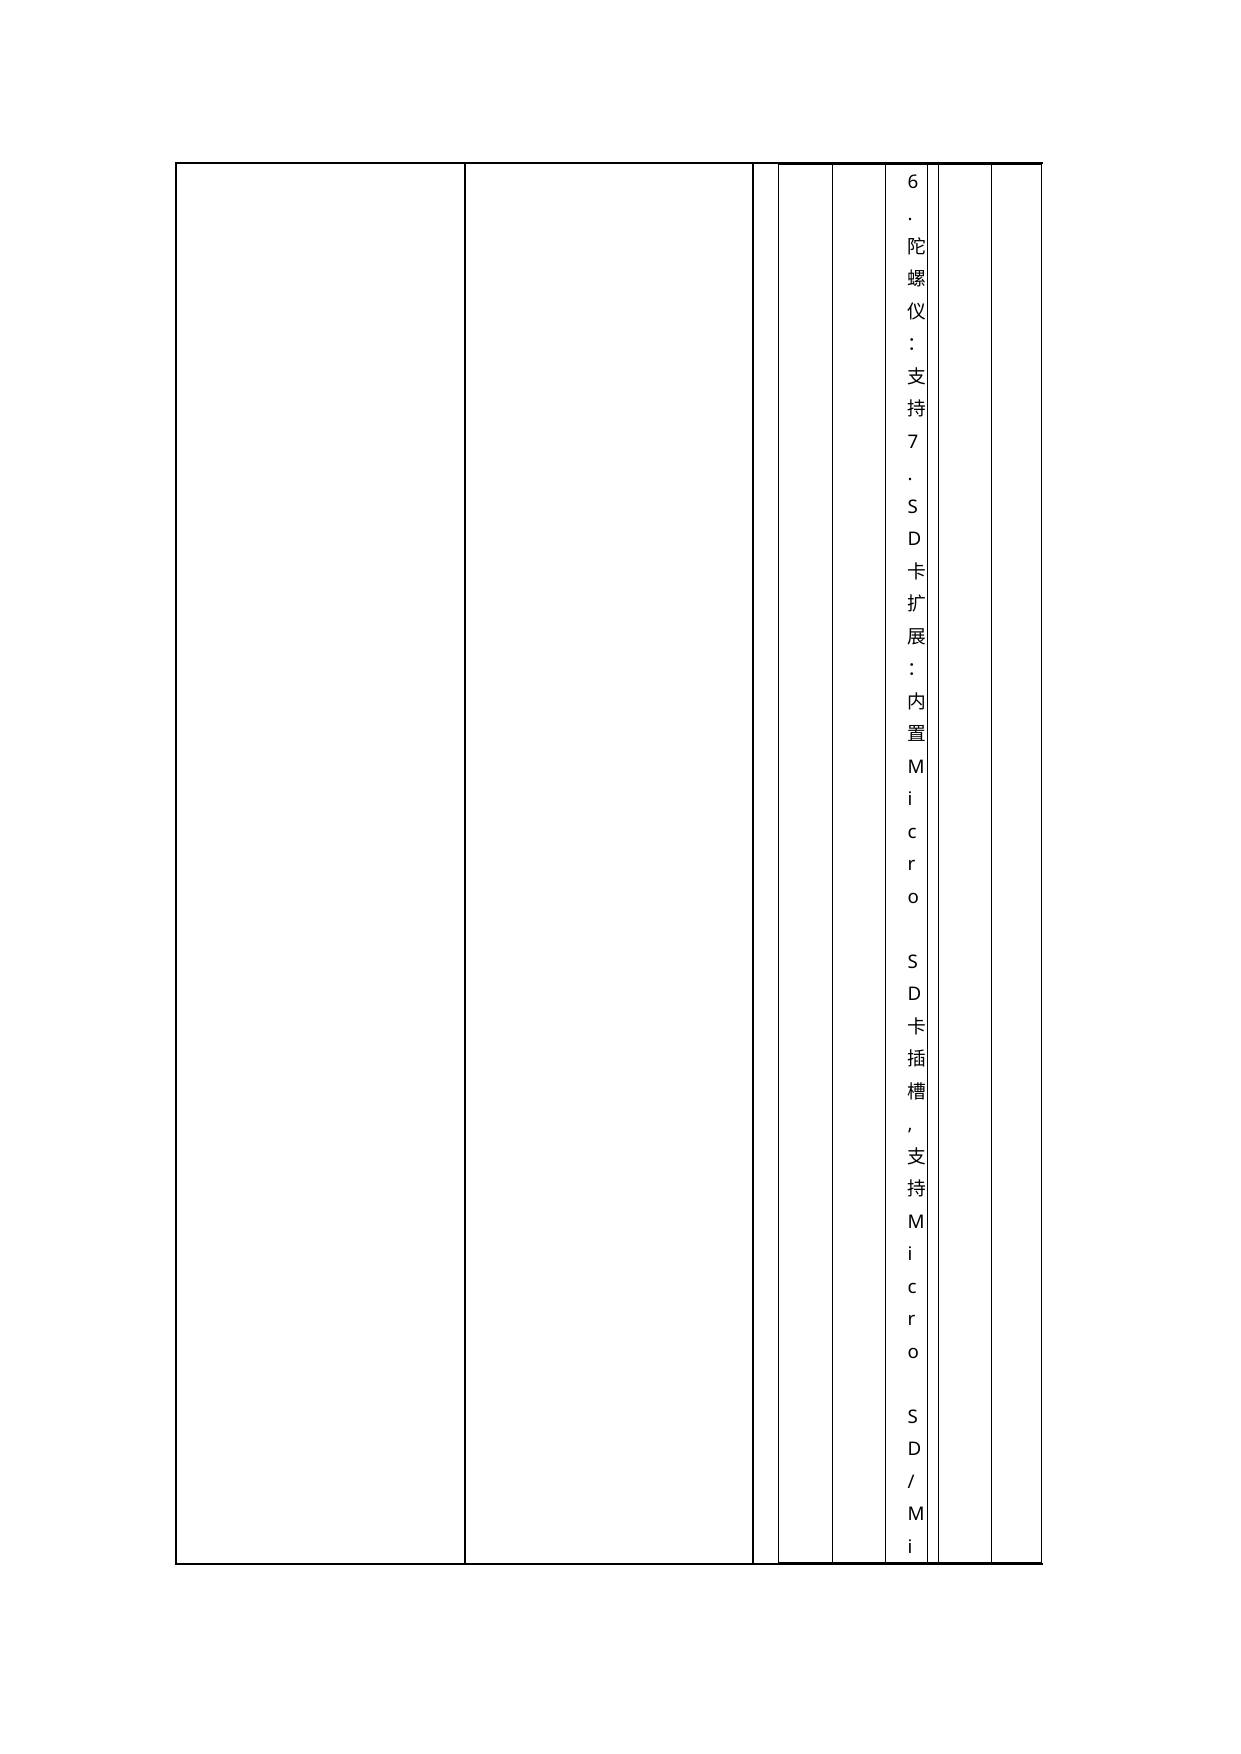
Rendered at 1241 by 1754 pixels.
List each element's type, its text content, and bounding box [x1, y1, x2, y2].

table_cell [939, 165, 991, 1562]
table_cell 1 [177, 164, 464, 1563]
table_cell [754, 164, 778, 1563]
table_cell [466, 164, 752, 1563]
table_cell [886, 165, 927, 1562]
table_cell [928, 165, 938, 1562]
table_cell [833, 165, 885, 1562]
table_cell [992, 165, 1041, 1562]
table_cell [779, 165, 832, 1562]
